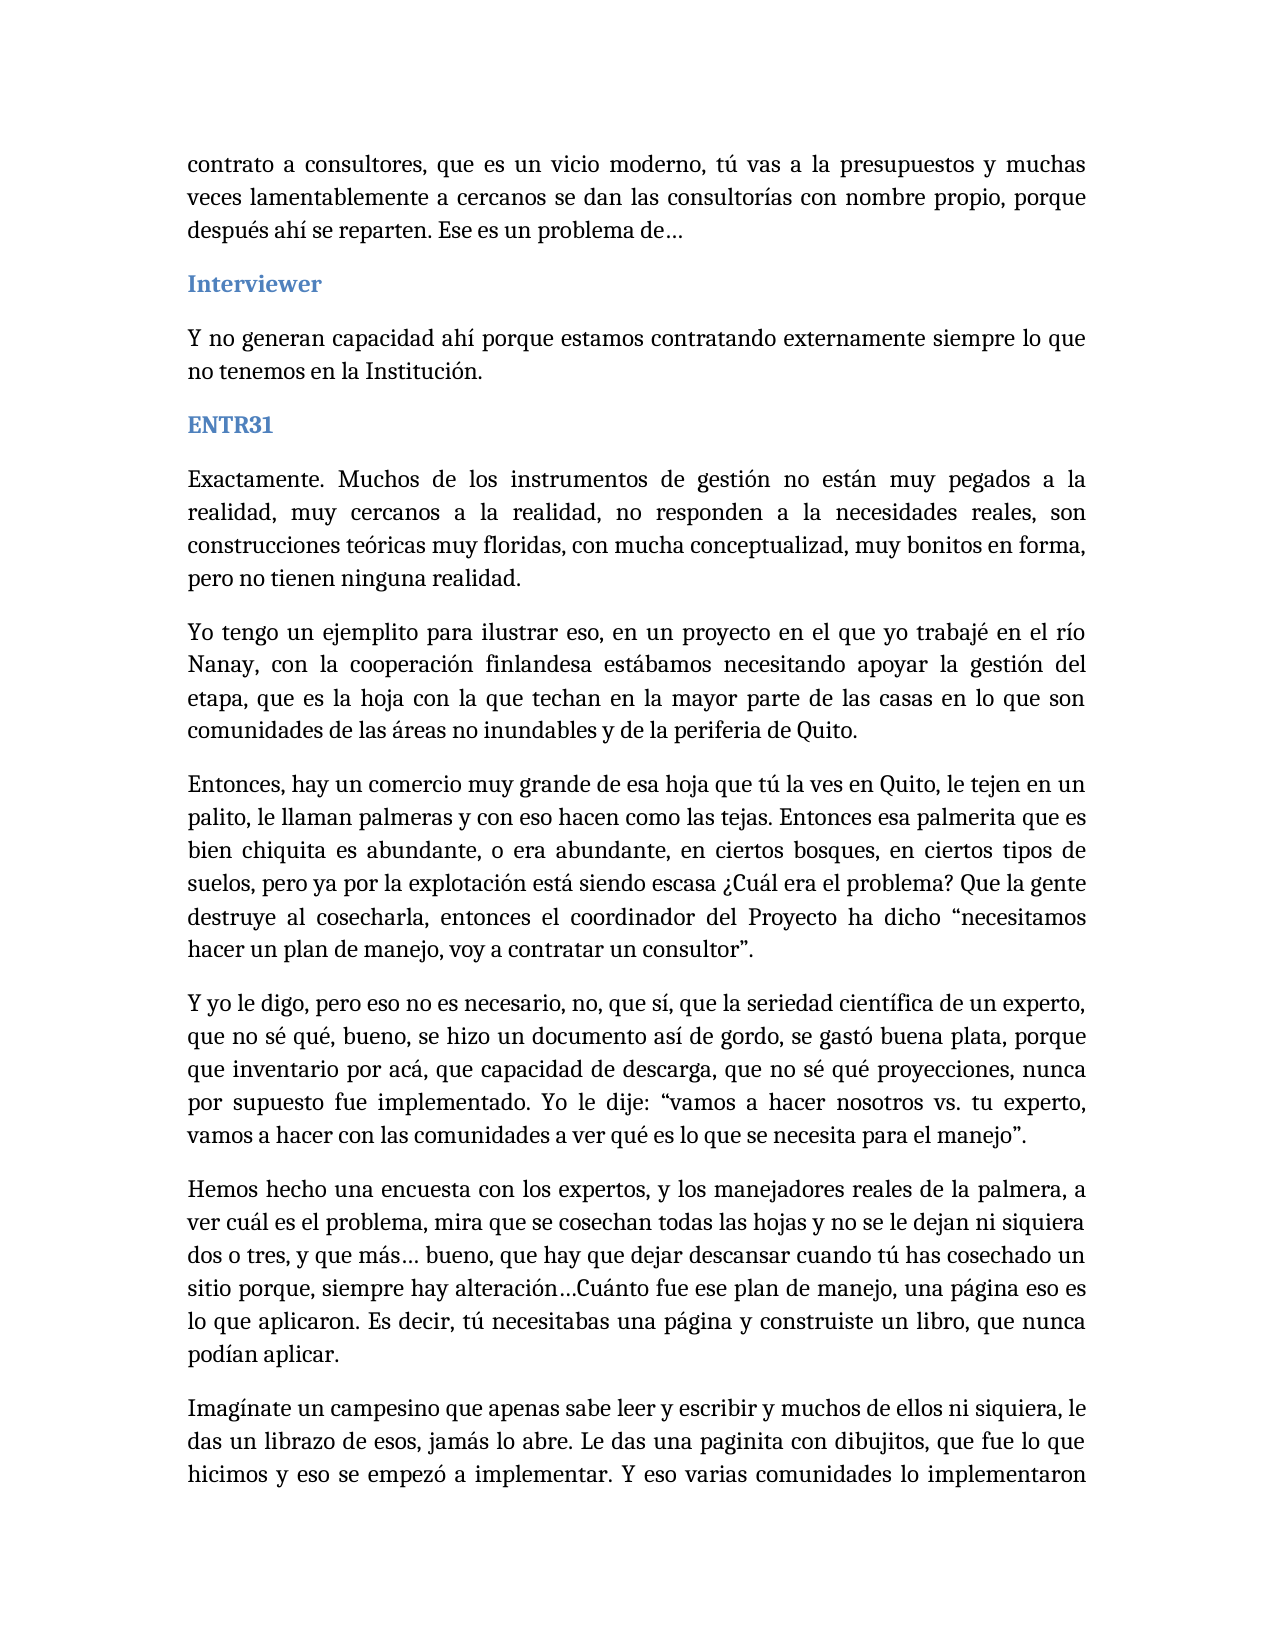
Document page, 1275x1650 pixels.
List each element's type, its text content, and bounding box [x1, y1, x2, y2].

text Interviewer [187, 270, 1087, 299]
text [187, 1394, 1087, 1489]
text Exactamente. Muchos de los instrumentos de gestión no están muy pegados a la realidad, muy cercanos a la realidad, no responden a la necesidades reales, son construcciones teóricas muy floridas, con mucha conceptualizad, muy bonitos en forma, pero no tienen ninguna realidad. [187, 464, 1087, 592]
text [187, 150, 1087, 245]
text ENTR31 [187, 411, 1087, 439]
text Hemos hecho una encuesta con los expertos, y los manejadores reales de la palmera, a ver cuál es el problema, mira que se cosechan todas las hojas y no se le dejan ni siquiera dos o tres, y que más… bueno, que hay que dejar descansar cuando tú has cosechado un sitio porque, siempre hay alteración…Cuánto fue ese plan de manejo, una página eso es lo que aplicaron. Es decir, tú necesitabas una página y construiste un libro, que nunca podían aplicar. [187, 1175, 1087, 1369]
text Entonces, hay un comercio muy grande de esa hoja que tú la ves en Quito, le tejen en un palito, le llaman palmeras y con eso hacen como las tejas. Entonces esa palmerita que es bien chiquita es abundante, o era abundante, en ciertos bosques, en ciertos tipos de suelos, pero ya por la explotación está siendo escasa ¿Cuál era el problema? Que la gente destruye al cosecharla, entonces el coordinador del Proyecto ha dicho “necesitamos hacer un plan de manejo, voy a contratar un consultor”. [187, 770, 1087, 964]
text Y no generan capacidad ahí porque estamos contratando externamente siempre lo que no tenemos en la Institución. [187, 324, 1087, 386]
text Yo tengo un ejemplito para ilustrar eso, en un proyecto en el que yo trabajé en el río Nanay, con la cooperación finlandesa estábamos necesitando apoyar la gestión del etapa, que es la hoja con la que techan en la mayor parte de las casas en lo que son comunidades de las áreas no inundables y de la periferia de Quito. [187, 617, 1087, 745]
text Y yo le digo, pero eso no es necesario, no, que sí, que la seriedad científica de un experto, que no sé qué, bueno, se hizo un documento así de gordo, se gastó buena plata, porque que inventario por acá, que capacidad de descarga, que no sé qué proyecciones, nunca por supuesto fue implementado. Yo le dije: “vamos a hacer nosotros vs. tu experto, vamos a hacer con las comunidades a ver qué es lo que se necesita para el manejo”. [187, 989, 1087, 1150]
